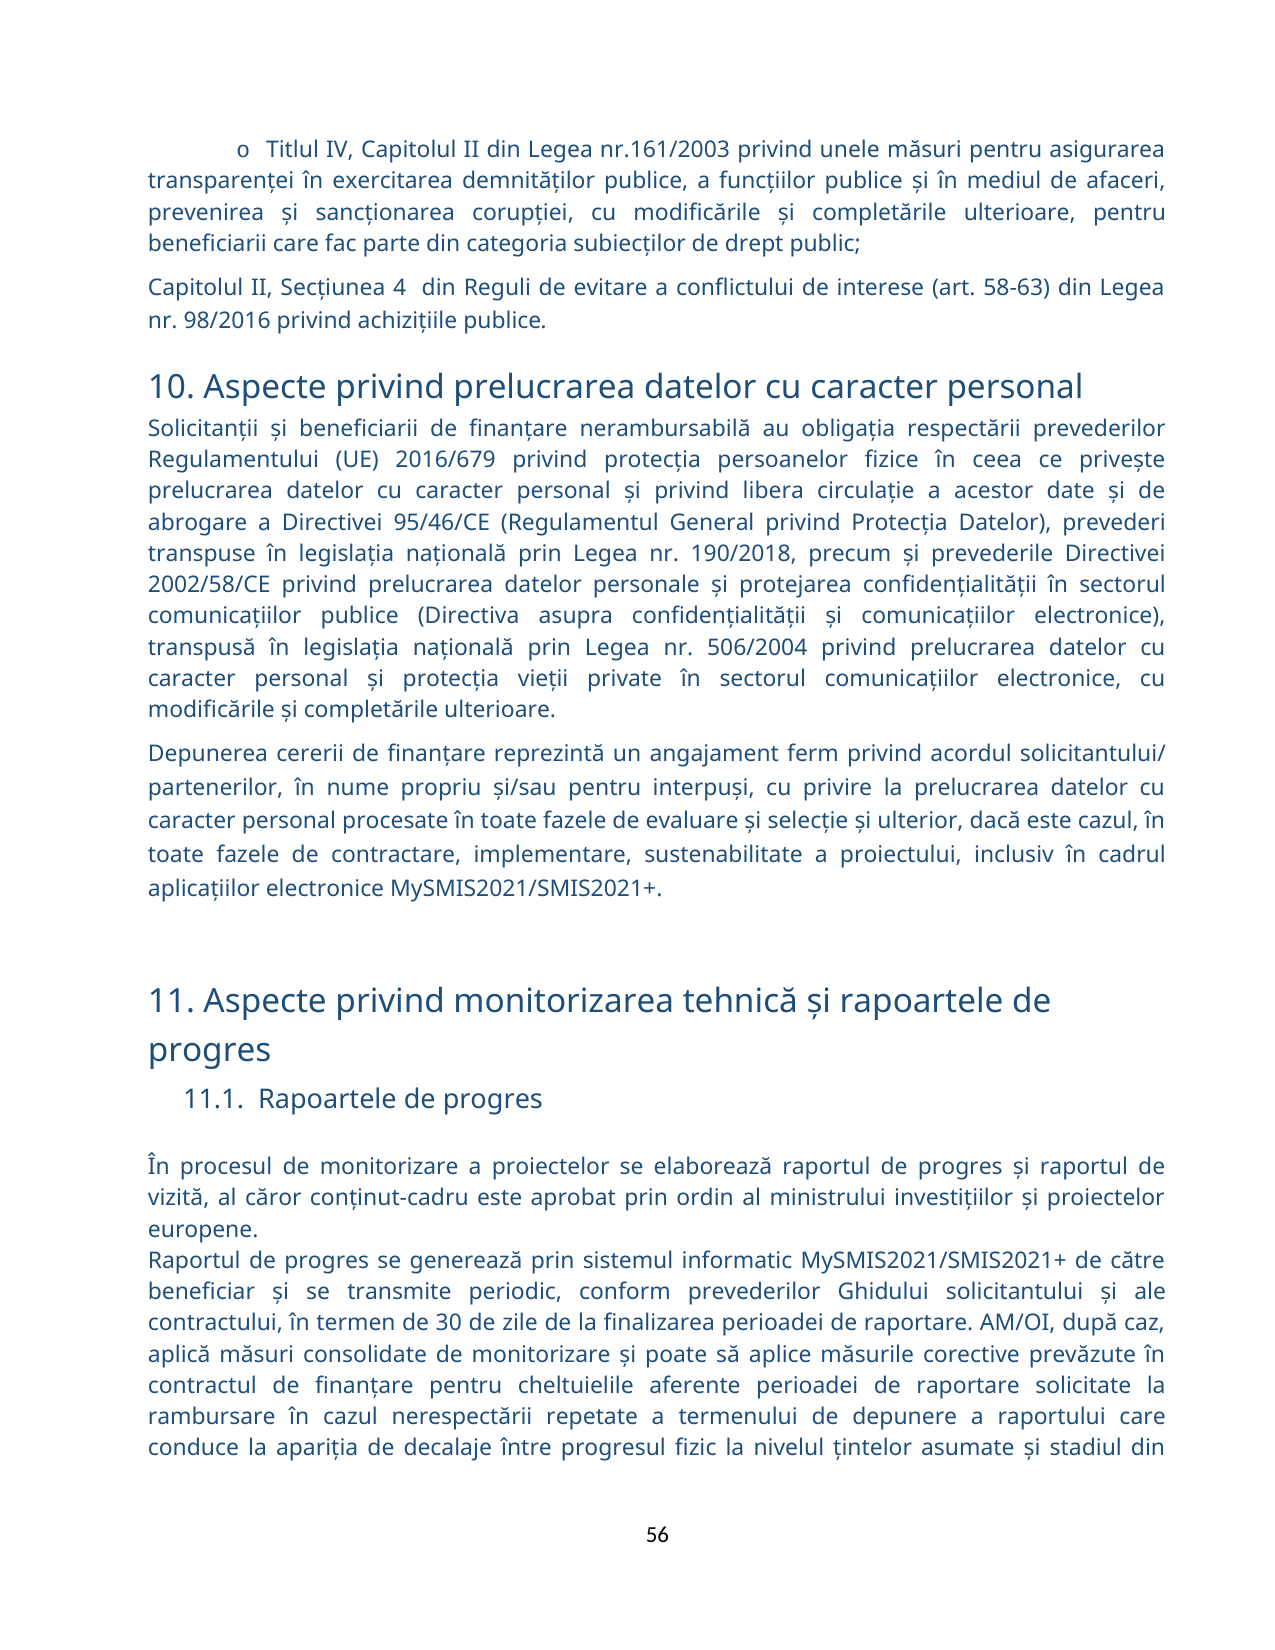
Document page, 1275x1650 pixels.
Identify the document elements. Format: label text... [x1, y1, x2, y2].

subtitle 11. Aspecte privind monitorizarea tehnică și rapoartele de progres [148, 977, 1167, 1071]
list Titlul IV, Capitolul II din Legea nr.161/2003 privind unele măsuri pentru asigurarea transparenței în exercitarea demnităților publice, a funcțiilor publice și în mediul de afaceri, prevenirea și sancționarea corupției, cu modificările și completările ulterioare, pentru beneficiarii care fac parte din categoria subiecților de drept public; [148, 133, 1167, 258]
text Depunerea cererii de finanțare reprezintă un angajament ferm privind acordul solicitantului/ partenerilor, în nume propriu și/sau pentru interpuși, cu privire la prelucrarea datelor cu caracter personal procesate în toate fazele de evaluare și selecție și ulterior, dacă este cazul, în toate fazele de contractare, implementare, sustenabilitate a proiectului, inclusiv în cadrul aplicațiilor electronice MySMIS2021/SMIS2021+. [148, 737, 1167, 903]
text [148, 1244, 1167, 1463]
subtitle 11.1. Rapoartele de progres [148, 1079, 1167, 1116]
subtitle 10. Aspecte privind prelucrarea datelor cu caracter personal [148, 363, 1167, 408]
text Capitolul II, Secțiunea 4 din Reguli de evitare a conflictului de interese (art. 58-63) din Legea nr. 98/2016 privind achizițiile publice. [148, 271, 1167, 336]
text În procesul de monitorizare a proiectelor se elaborează raportul de progres și raportul de vizită, al căror conținut-cadru este aprobat prin ordin al ministrului investițiilor și proiectelor europene. [148, 1150, 1167, 1244]
text Solicitanții și beneficiarii de finanțare nerambursabilă au obligația respectării prevederilor Regulamentului (UE) 2016/679 privind protecția persoanelor fizice în ceea ce privește prelucrarea datelor cu caracter personal și privind libera circulație a acestor date și de abrogare a Directivei 95/46/CE (Regulamentul General privind Protecția Datelor), prevederi transpuse în legislația națională prin Legea nr. 190/2018, precum și prevederile Directivei 2002/58/CE privind prelucrarea datelor personale și protejarea confidențialității în sectorul comunicațiilor publice (Directiva asupra confidențialității și comunicațiilor electronice), transpusă în legislația națională prin Legea nr. 506/2004 privind prelucrarea datelor cu caracter personal și protecția vieții private în sectorul comunicațiilor electronice, cu modificările și completările ulterioare. [148, 412, 1167, 724]
